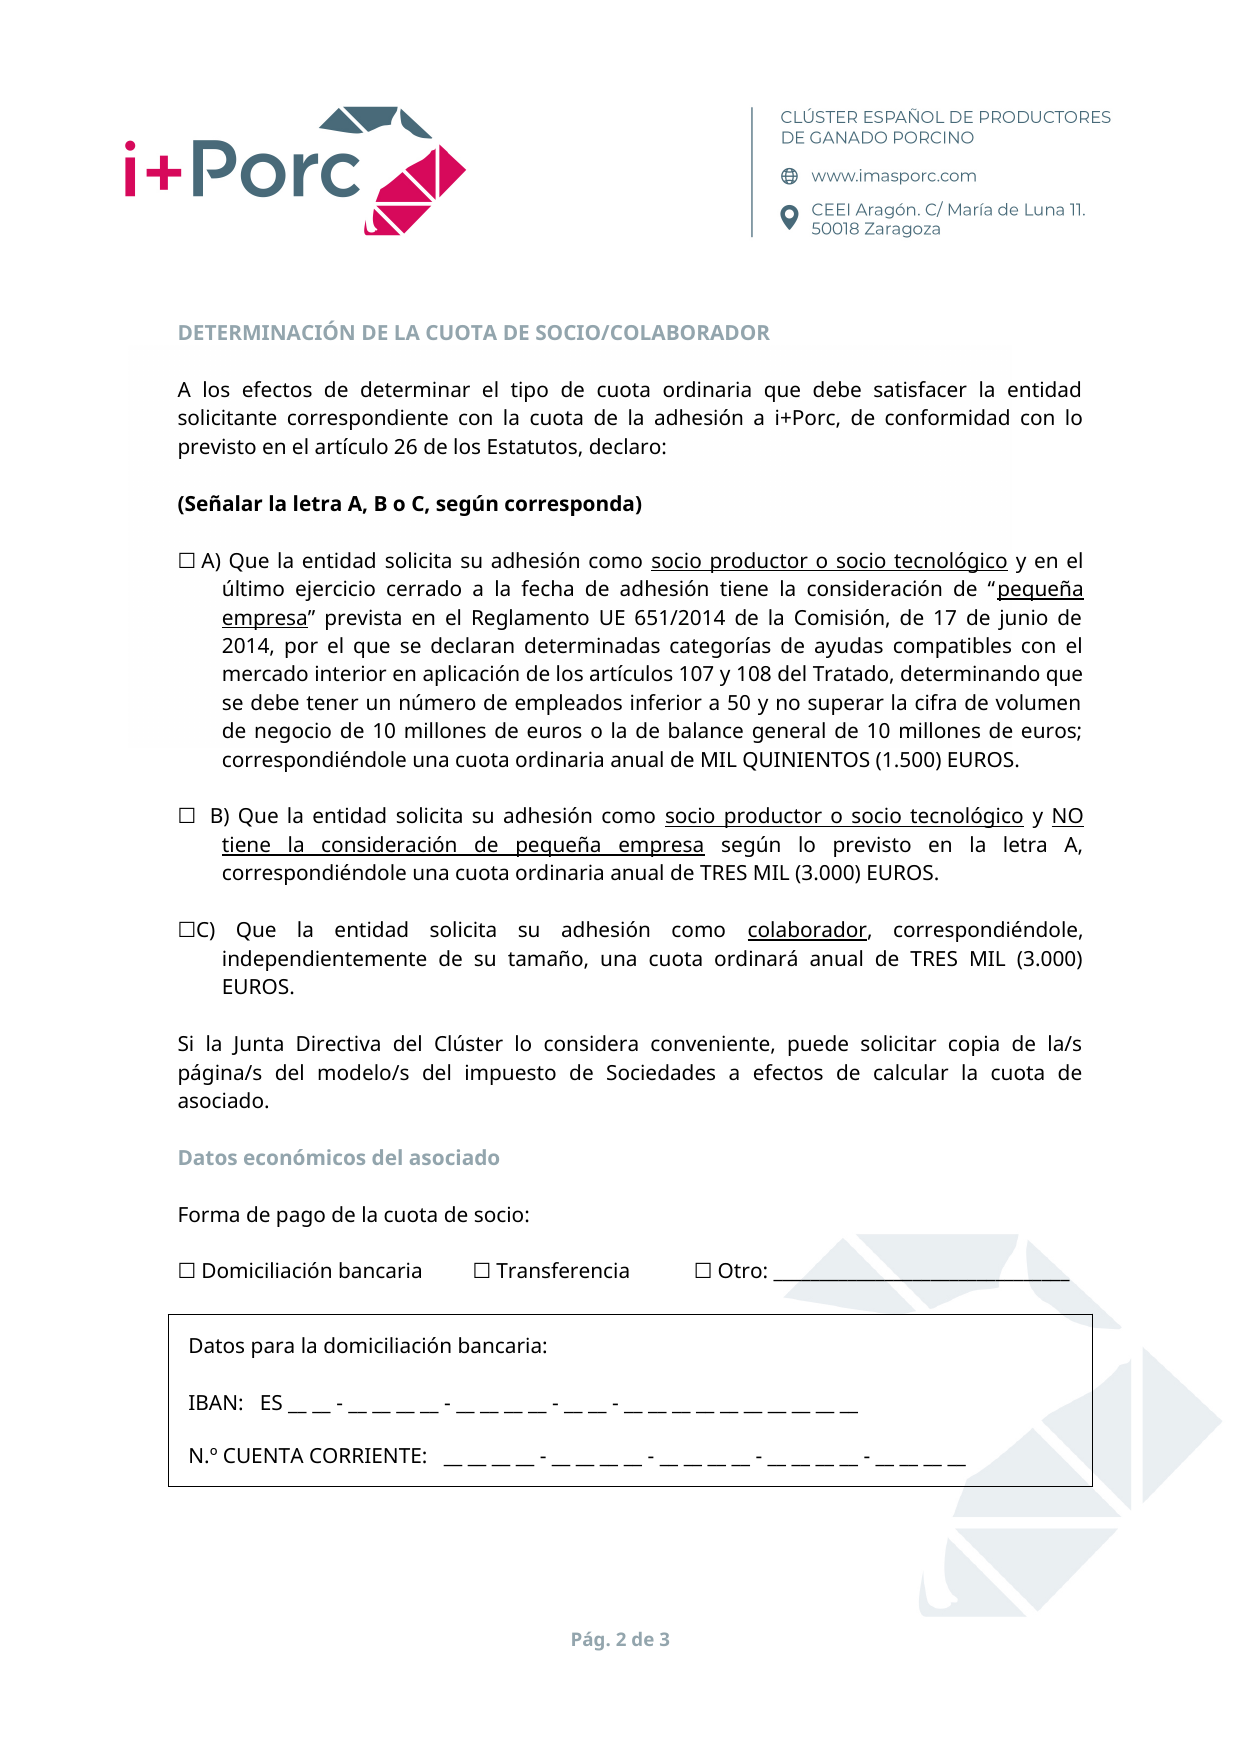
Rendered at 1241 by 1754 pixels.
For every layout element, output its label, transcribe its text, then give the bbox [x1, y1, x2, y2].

text A) Que la entidad solicita su adhesión como socio productor o socio tecnológico y en el último ejercicio cerrado a la fecha de adhesión tiene la consideración de “pequeña empresa” prevista en el Reglamento UE 651/2014 de la Comisión, de 17 de junio de 2014, por el que se declaran determinadas categorías de ayudas compatibles con el mercado interior en aplicación de los artículos 107 y 108 del Tratado, determinando que se debe tener un número de empleados inferior a 50 y no superar la cifra de volumen de negocio de 10 millones de euros o la de balance general de 10 millones de euros; correspondiéndole una cuota ordinaria anual de MIL QUINIENTOS (1.500) EUROS. [177, 546, 1084, 773]
text Forma de pago de la cuota de socio: [177, 1200, 1084, 1228]
subtitle Datos económicos del asociado [177, 1143, 1084, 1171]
text IBAN: ES __ __ - __ __ __ __ - __ __ __ __ - __ __ - __ __ __ __ __ __ __ __ __ __ [169, 1384, 1092, 1416]
text B) Que la entidad solicita su adhesión como socio productor o socio tecnológico y NO tiene la consideración de pequeña empresa según lo previsto en la letra A, correspondiéndole una cuota ordinaria anual de TRES MIL (3.000) EUROS. [177, 802, 1084, 887]
text Domiciliación bancaria Transferencia Otro: ________________________________ [177, 1257, 1084, 1285]
subtitle DETERMINACIÓN DE LA CUOTA DE SOCIO/COLABORADOR [177, 300, 1084, 347]
picture [0, 1135, 1241, 1744]
text N.º CUENTA CORRIENTE: __ __ __ __ - __ __ __ __ - __ __ __ __ - __ __ __ __ - __ __ __ __ [169, 1438, 1092, 1469]
picture [0, 0, 1236, 300]
text C) Que la entidad solicita su adhesión como colaborador, correspondiéndole, independientemente de su tamaño, una cuota ordinará anual de TRES MIL (3.000) EUROS. [177, 915, 1084, 1001]
text Si la Junta Directiva del Clúster lo considera conveniente, puede solicitar copia de la/s página/s del modelo/s del impuesto de Sociedades a efectos de calcular la cuota de asociado. [177, 1029, 1084, 1114]
text A los efectos de determinar el tipo de cuota ordinaria que debe satisfacer la entidad solicitante correspondiente con la cuota de la adhesión a i+Porc, de conformidad con lo previsto en el artículo 26 de los Estatutos, declaro: [177, 375, 1084, 460]
text Datos para la domiciliación bancaria: [169, 1328, 1092, 1359]
text (Señalar la letra A, B o C, según corresponda) [177, 489, 1084, 517]
